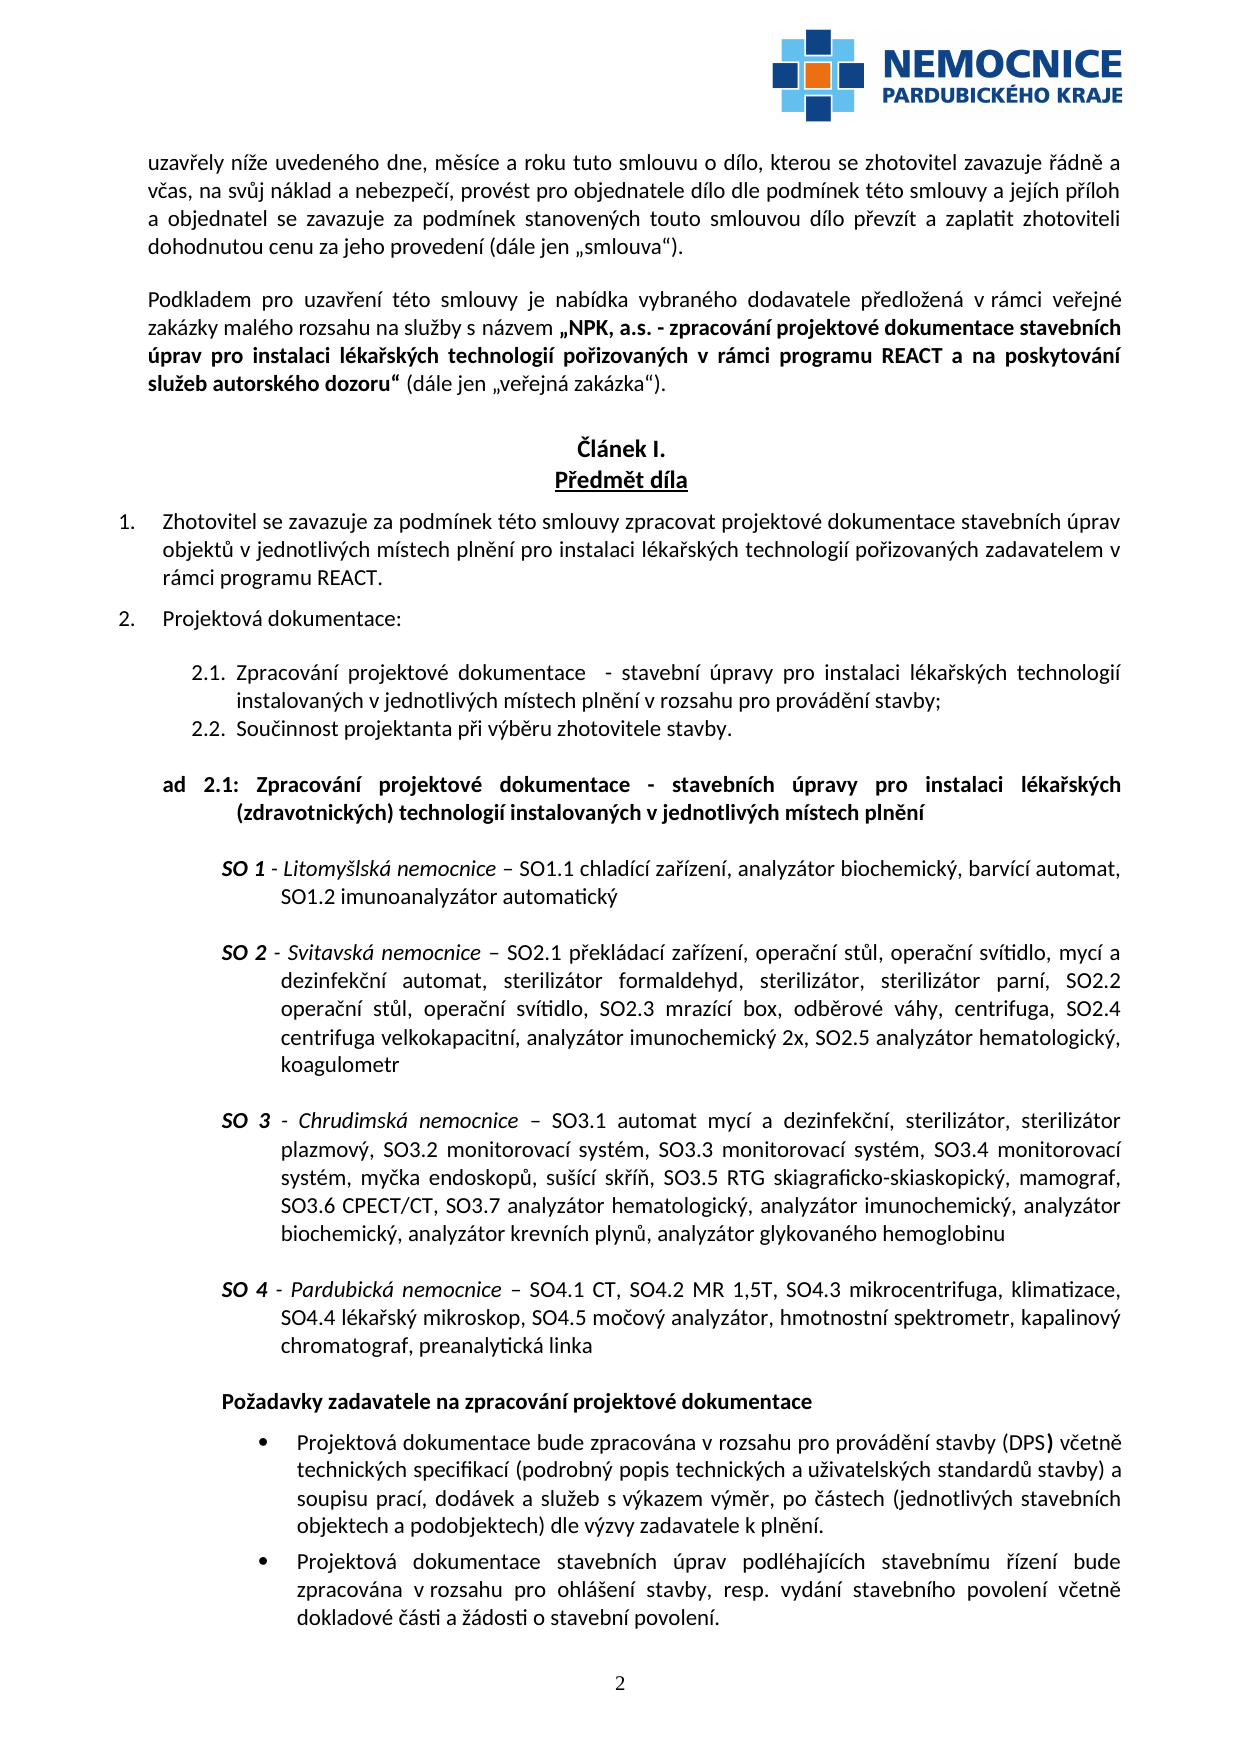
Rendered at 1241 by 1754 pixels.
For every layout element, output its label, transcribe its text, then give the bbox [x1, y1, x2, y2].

text Článek I. [118, 434, 1124, 464]
text SO 1 - Litomyšlská nemocnice – SO1.1 chladící zařízení, analyzátor biochemický, barvící automat, SO1.2 imunoanalyzátor automatický [222, 854, 1122, 911]
subtitle uzavřely níže uvedeného dne, měsíce a roku tuto smlouvu o dílo, kterou se zhotovitel zavazuje řádně a včas, na svůj náklad a nebezpečí, provést pro objednatele dílo dle podmínek této smlouvy a jejích příloh a objednatel se zavazuje za podmínek stanovených touto smlouvou dílo převzít a zaplatit zhotoviteli dohodnutou cenu za jeho provedení (dále jen „smlouva“). [148, 148, 1122, 260]
list Součinnost projektanta při výběru zhotovitele stavby. [191, 714, 1122, 742]
list Projektová dokumentace stavebních úprav podléhajících stavebnímu řízení bude zpracována v rozsahu pro ohlášení stavby, resp. vydání stavebního povolení včetně dokladové části a žádosti o stavební povolení. [259, 1547, 1122, 1631]
text ad 2.1: Zpracování projektové dokumentace - stavebních úpravy pro instalaci lékařských (zdravotnických) technologií instalovaných v jednotlivých místech plnění [162, 770, 1122, 826]
picture [771, 28, 1123, 123]
list Projektová dokumentace bude zpracována v rozsahu pro provádění stavby (DPS) včetně technických specifikací (podrobný popis technických a uživatelských standardů stavby) a soupisu prací, dodávek a služeb s výkazem výměr, po částech (jednotlivých stavebních objektech a podobjektech) dle výzvy zadavatele k plnění. [259, 1428, 1122, 1540]
list Zpracování projektové dokumentace - stavební úpravy pro instalaci lékařských technologií instalovaných v jednotlivých místech plnění v rozsahu pro provádění stavby; [191, 658, 1122, 714]
list Projektová dokumentace: [118, 604, 1122, 632]
text Předmět díla [118, 464, 1124, 495]
list Zhotovitel se zavazuje za podmínek této smlouvy zpracovat projektové dokumentace stavebních úprav objektů v jednotlivých místech plnění pro instalaci lékařských technologií pořizovaných zadavatelem v rámci programu REACT. [118, 507, 1122, 591]
text Požadavky zadavatele na zpracování projektové dokumentace [222, 1387, 1122, 1415]
subtitle Podkladem pro uzavření této smlouvy je nabídka vybraného dodavatele předložená v rámci veřejné zakázky malého rozsahu na služby s názvem „NPK, a.s. - zpracování projektové dokumentace stavebních úprav pro instalaci lékařských technologií pořizovaných v rámci programu REACT a na poskytování služeb autorského dozoru“ (dále jen „veřejná zakázka“). [148, 285, 1122, 397]
text SO 4 - Pardubická nemocnice – SO4.1 CT, SO4.2 MR 1,5T, SO4.3 mikrocentrifuga, klimatizace, SO4.4 lékařský mikroskop, SO4.5 močový analyzátor, hmotnostní spektrometr, kapalinový chromatograf, preanalytická linka [222, 1275, 1122, 1359]
text SO 3 - Chrudimská nemocnice – SO3.1 automat mycí a dezinfekční, sterilizátor, sterilizátor plazmový, SO3.2 monitorovací systém, SO3.3 monitorovací systém, SO3.4 monitorovací systém, myčka endoskopů, sušící skříň, SO3.5 RTG skiagraficko-skiaskopický, mamograf, SO3.6 CPECT/CT, SO3.7 analyzátor hematologický, analyzátor imunochemický, analyzátor biochemický, analyzátor krevních plynů, analyzátor glykovaného hemoglobinu [222, 1107, 1122, 1247]
text SO 2 - Svitavská nemocnice – SO2.1 překládací zařízení, operační stůl, operační svítidlo, mycí a dezinfekční automat, sterilizátor formaldehyd, sterilizátor, sterilizátor parní, SO2.2 operační stůl, operační svítidlo, SO2.3 mrazící box, odběrové váhy, centrifuga, SO2.4 centrifuga velkokapacitní, analyzátor imunochemický 2x, SO2.5 analyzátor hematologický, koagulometr [222, 938, 1122, 1079]
